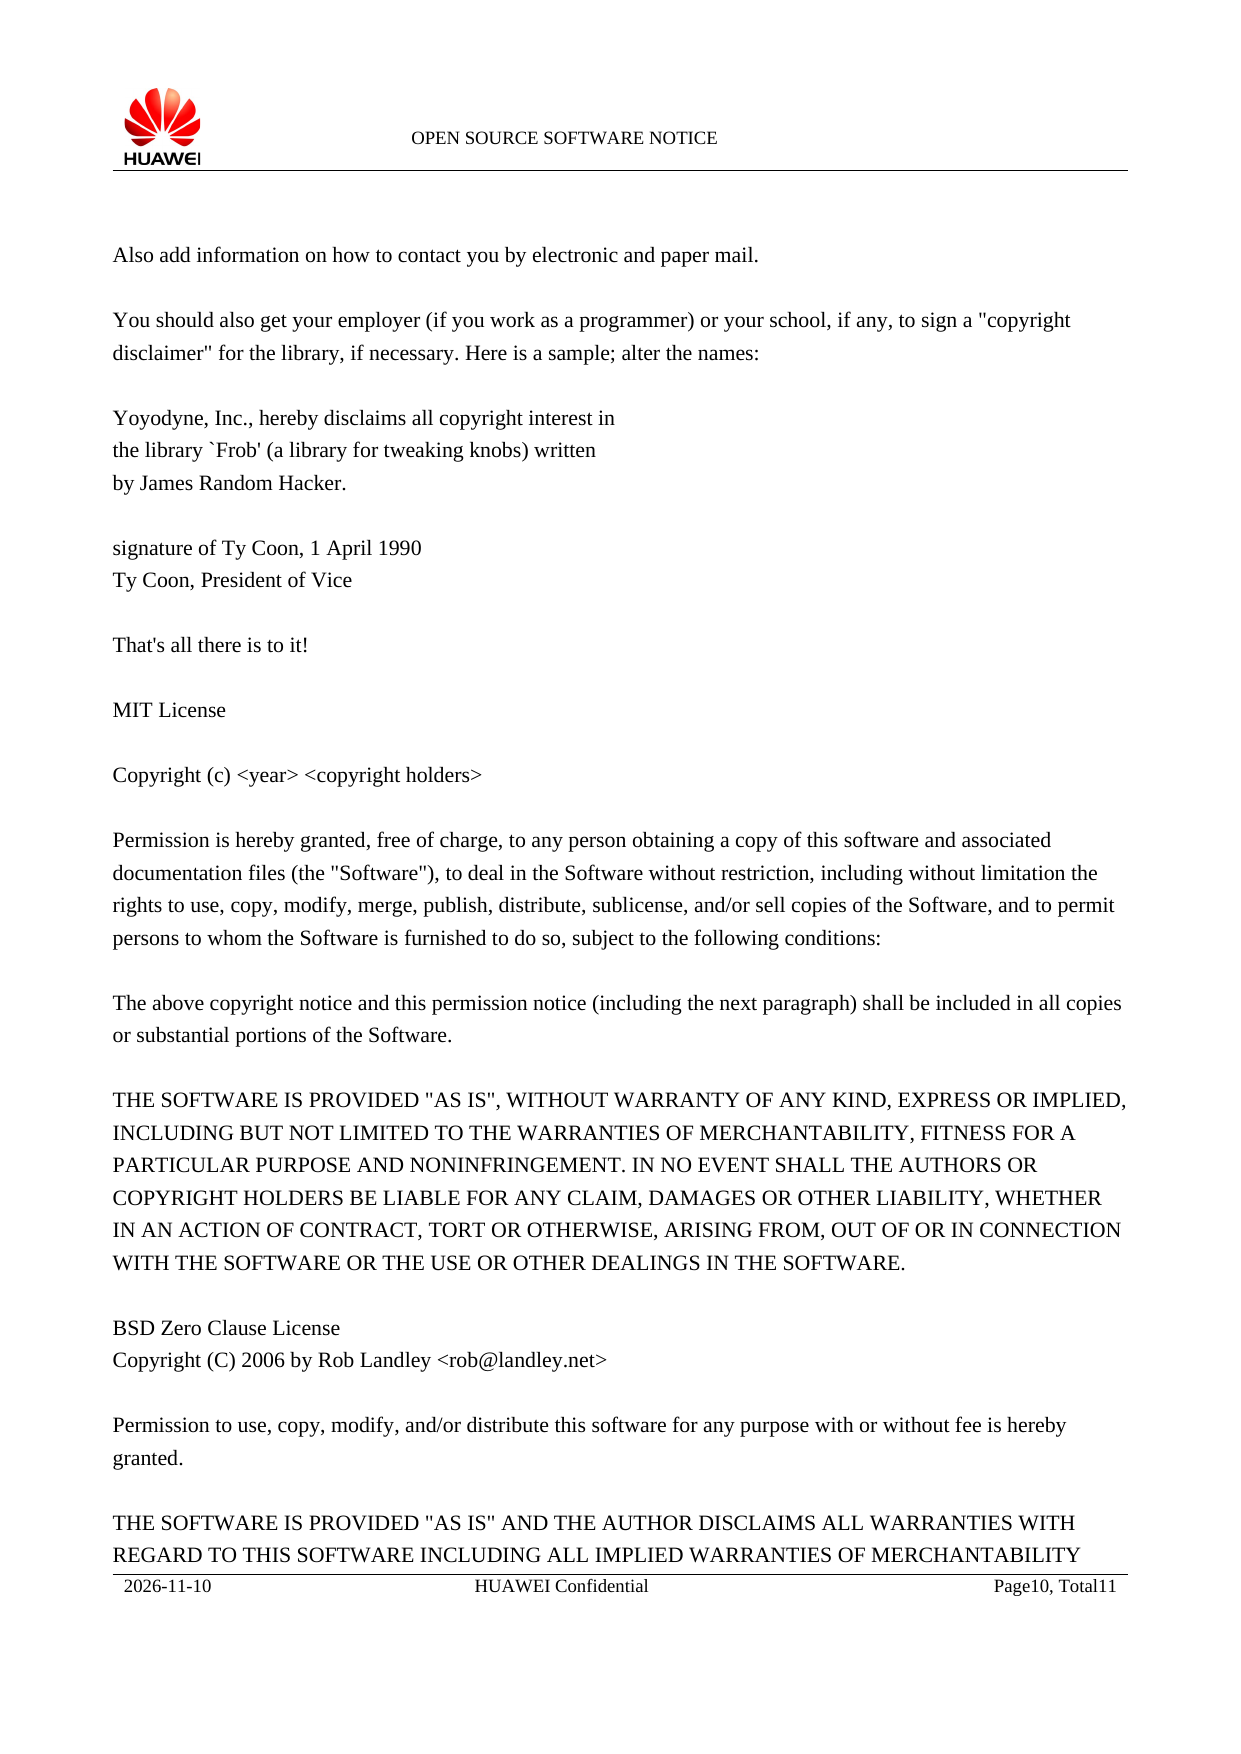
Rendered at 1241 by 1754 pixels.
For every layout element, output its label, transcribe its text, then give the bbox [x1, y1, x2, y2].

picture [124, 88, 201, 165]
